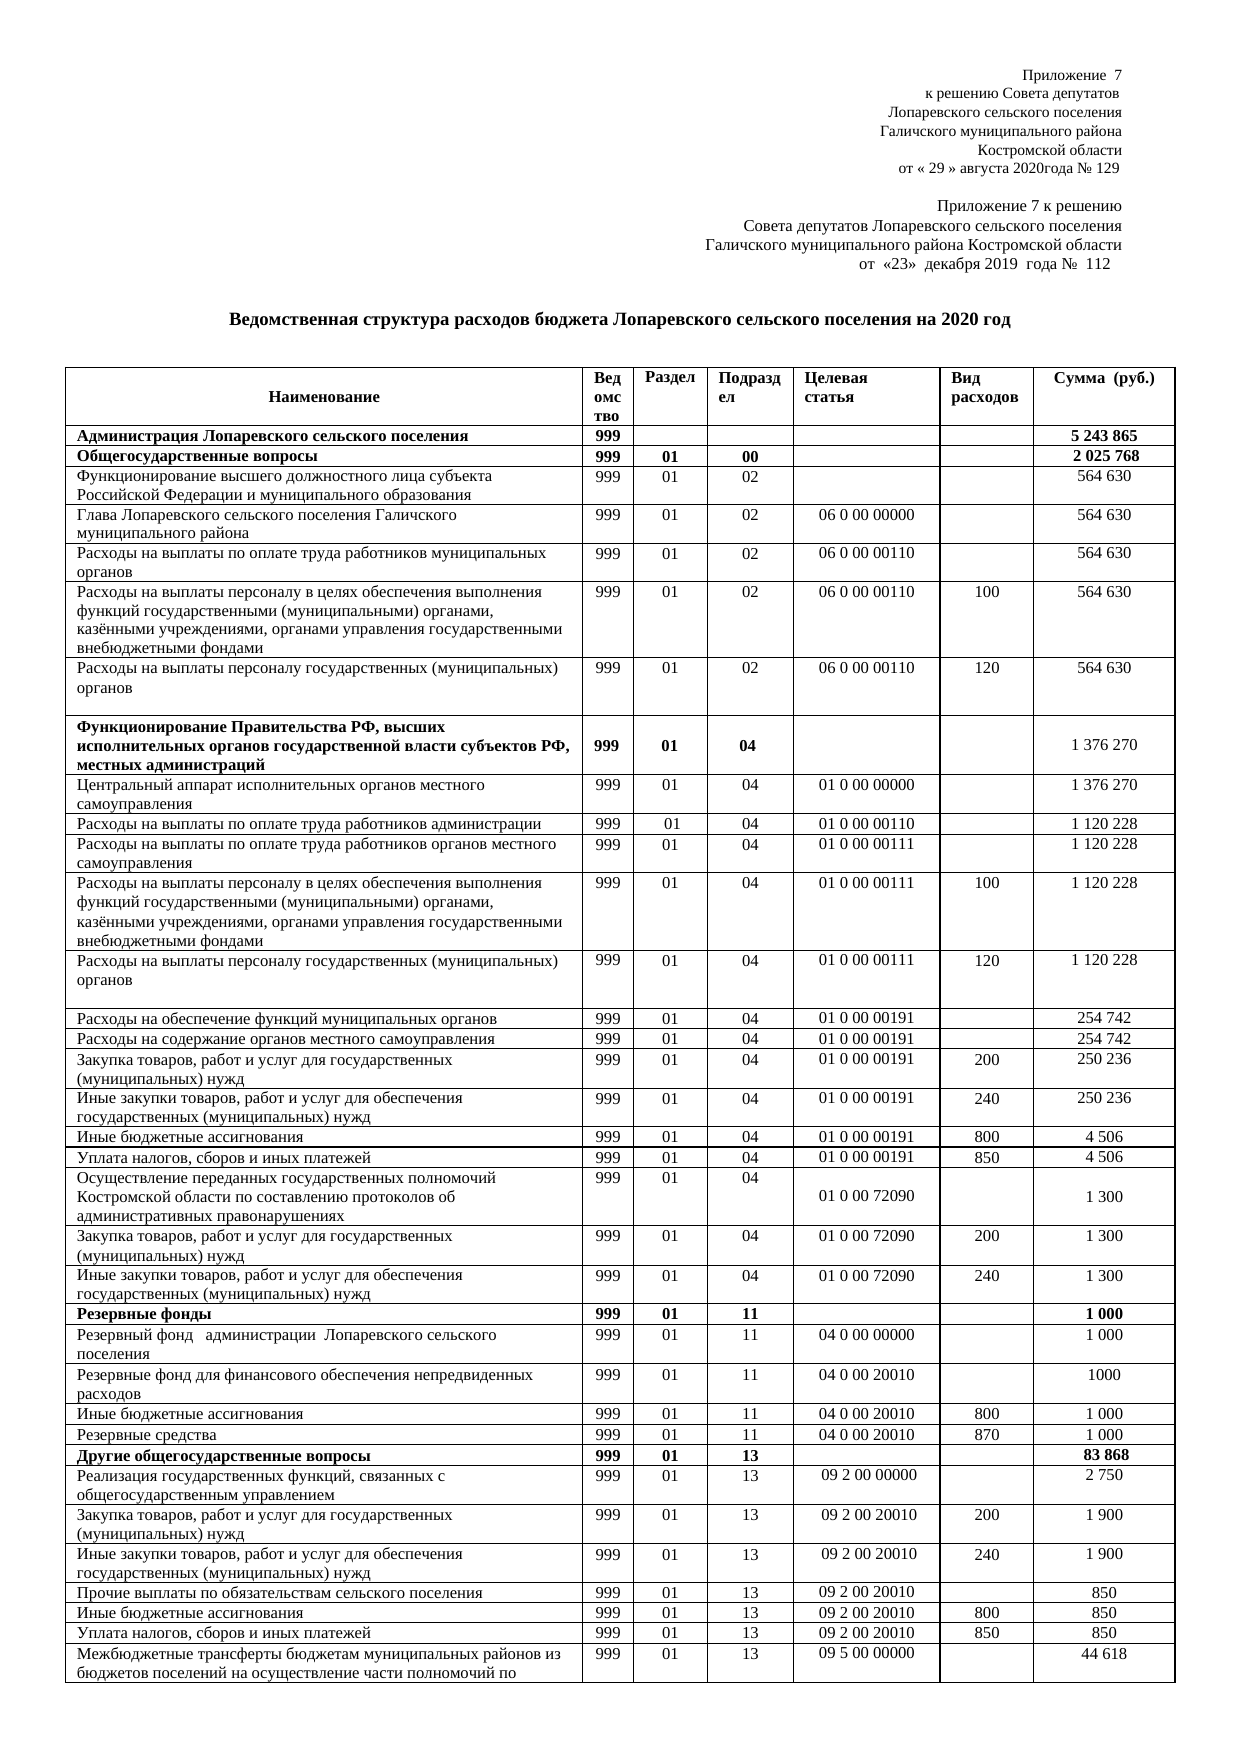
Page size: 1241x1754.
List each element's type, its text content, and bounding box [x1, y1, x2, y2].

table_cell Расходы на выплаты по оплате труда работников муниципальных органов [66, 544, 582, 581]
table_cell 04 [708, 1029, 793, 1048]
table_cell Расходы на содержание органов местного самоуправления [66, 1029, 582, 1048]
table_cell 999 [583, 1009, 633, 1028]
table_cell 13 [708, 1623, 793, 1642]
table_cell 13 [708, 1583, 793, 1602]
table_cell 13 [708, 1445, 793, 1464]
table_cell 254 742 [1034, 1029, 1174, 1048]
table_cell [941, 505, 1033, 543]
table_cell 13 [708, 1466, 793, 1504]
table_cell 13 [708, 1544, 793, 1582]
table_cell 04 0 00 00000 [794, 1325, 939, 1363]
table_cell 250 236 [1034, 1049, 1174, 1088]
table_cell 02 [708, 544, 793, 581]
table_cell 999 [583, 951, 633, 1008]
table_cell 02 [708, 658, 793, 715]
table_cell 999 [583, 1544, 633, 1582]
table_cell 01 [634, 1148, 707, 1167]
table_cell 01 [634, 1325, 707, 1363]
table_cell Закупка товаров, работ и услуг для государственных (муниципальных) нужд [66, 1226, 582, 1264]
table_cell 999 [583, 1404, 633, 1423]
table_cell [941, 544, 1033, 581]
table_cell 02 [708, 467, 793, 504]
table_cell Резервные средства [66, 1425, 582, 1444]
table_cell 01 [634, 1603, 707, 1622]
table_cell 999 [583, 544, 633, 581]
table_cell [66, 1644, 582, 1682]
table_cell 01 [634, 1226, 707, 1264]
table_header Сумма (руб.) [1034, 368, 1174, 425]
table_cell 04 [708, 1089, 793, 1126]
table_cell 04 [708, 1168, 793, 1225]
table_cell 1000 [1034, 1364, 1174, 1403]
table_cell 564 630 [1034, 658, 1174, 715]
table_cell 04 [708, 1127, 793, 1146]
table_cell 999 [583, 1029, 633, 1048]
table_cell 01 0 00 00000 [794, 775, 939, 813]
table_header Целевая статья [794, 368, 939, 425]
table_cell 1 300 [1034, 1226, 1174, 1264]
table_cell 999 [583, 1325, 633, 1363]
table_cell 01 0 00 00191 [794, 1009, 939, 1028]
table_cell 04 0 00 20010 [794, 1425, 939, 1444]
table_cell [941, 1325, 1033, 1363]
table_cell 01 [634, 505, 707, 543]
text Лопаревского сельского поселения [118, 102, 1122, 121]
table_cell 999 [583, 716, 633, 774]
table_cell 01 0 00 72090 [794, 1168, 939, 1225]
table_cell 870 [941, 1425, 1033, 1444]
table_cell 564 630 [1034, 467, 1174, 504]
table_cell 999 [583, 426, 633, 445]
table_cell 200 [941, 1505, 1033, 1543]
table_cell 254 742 [1034, 1009, 1174, 1028]
table_cell 04 [708, 1049, 793, 1088]
table_cell [794, 467, 939, 504]
table_cell 564 630 [1034, 582, 1174, 657]
table_cell [794, 1304, 939, 1324]
table_cell 04 [708, 873, 793, 950]
table_cell 999 [583, 467, 633, 504]
table_cell 5 243 865 [1034, 426, 1174, 445]
table_cell Уплата налогов, сборов и иных платежей [66, 1148, 582, 1167]
table_cell 4 506 [1034, 1127, 1174, 1146]
table_cell 2 750 [1034, 1466, 1174, 1504]
table_cell 01 [634, 1009, 707, 1028]
table_cell 250 236 [1034, 1089, 1174, 1126]
table_cell [634, 426, 707, 445]
table_cell [941, 716, 1033, 774]
table_cell [941, 426, 1033, 445]
table_cell 999 [583, 505, 633, 543]
table_cell 04 [708, 775, 793, 813]
table_cell 04 [708, 951, 793, 1008]
table_cell 13 [708, 1644, 793, 1682]
table_cell 800 [941, 1404, 1033, 1423]
table_cell 1 000 [1034, 1325, 1174, 1363]
table_cell 09 5 00 00000 [794, 1644, 939, 1682]
table_cell 100 [941, 582, 1033, 657]
table_cell [794, 716, 939, 774]
table_header Наименование [66, 368, 582, 425]
table_cell [941, 446, 1033, 466]
table_cell 1 120 228 [1034, 873, 1174, 950]
table_cell Другие общегосударственные вопросы [66, 1445, 582, 1464]
table_cell 04 [708, 1148, 793, 1167]
table_cell [941, 775, 1033, 813]
table_cell Расходы на выплаты персоналу в целях обеспечения выполнения функций государственными (муниципальными) органами, казёнными учреждениями, органами управления государственными внебюджетными фондами [66, 582, 582, 657]
table_cell 01 0 00 00191 [794, 1049, 939, 1088]
table_cell [941, 1364, 1033, 1403]
table_cell Расходы на выплаты персоналу в целях обеспечения выполнения функций государственными (муниципальными) органами, казёнными учреждениями, органами управления государственными внебюджетными фондами [66, 873, 582, 950]
table_cell 04 [708, 1266, 793, 1303]
table_cell 04 [708, 1226, 793, 1264]
table_cell 01 0 00 00111 [794, 951, 939, 1008]
table_cell [941, 1583, 1033, 1602]
table_cell 999 [583, 814, 633, 833]
table_cell Иные бюджетные ассигнования [66, 1404, 582, 1423]
table_cell 01 [634, 716, 707, 774]
table_cell 999 [583, 1445, 633, 1464]
table_cell 01 [634, 1466, 707, 1504]
table_cell 999 [583, 1425, 633, 1444]
table_cell 999 [583, 1148, 633, 1167]
table_cell 999 [583, 1603, 633, 1622]
table_cell 01 [634, 1623, 707, 1642]
table_cell 1 900 [1034, 1505, 1174, 1543]
table_cell 999 [583, 1505, 633, 1543]
table_cell 1 120 228 [1034, 814, 1174, 833]
table_cell Уплата налогов, сборов и иных платежей [66, 1623, 582, 1642]
table_cell 01 [634, 1089, 707, 1126]
table_cell 999 [583, 658, 633, 715]
text Совета депутатов Лопаревского сельского поселения [65, 215, 1122, 234]
table_cell 1 376 270 [1034, 716, 1174, 774]
table_cell 01 0 00 00191 [794, 1089, 939, 1126]
table_cell [941, 1644, 1033, 1682]
table_cell 04 [708, 1009, 793, 1028]
table_cell [941, 1466, 1033, 1504]
table_cell 09 2 00 20010 [794, 1544, 939, 1582]
table_cell 01 [634, 951, 707, 1008]
table_cell 06 0 00 00110 [794, 582, 939, 657]
table_cell 240 [941, 1544, 1033, 1582]
text Приложение 7 [118, 65, 1122, 84]
table_cell 04 [708, 814, 793, 833]
table_cell 999 [583, 1583, 633, 1602]
table_cell 09 2 00 20010 [794, 1623, 939, 1642]
table_cell 1 376 270 [1034, 775, 1174, 813]
table_cell Общегосударственные вопросы [66, 446, 582, 466]
table_cell 200 [941, 1049, 1033, 1088]
text Приложение 7 к решению [65, 196, 1122, 215]
table_cell Иные закупки товаров, работ и услуг для обеспечения государственных (муниципальных) нужд [66, 1266, 582, 1303]
table_cell 1 000 [1034, 1404, 1174, 1423]
table_cell Иные бюджетные ассигнования [66, 1127, 582, 1146]
table_cell 01 [634, 1049, 707, 1088]
text от « 29 » августа 2020года № 129 [192, 159, 1122, 177]
table_cell [941, 1304, 1033, 1324]
table_cell 01 [634, 1544, 707, 1582]
table_cell [708, 426, 793, 445]
table_cell 01 0 00 72090 [794, 1226, 939, 1264]
table_cell 01 [634, 835, 707, 872]
table_cell 1 900 [1034, 1544, 1174, 1582]
table_cell 01 [634, 544, 707, 581]
table_cell 09 2 00 00000 [794, 1466, 939, 1504]
table_cell 06 0 00 00110 [794, 658, 939, 715]
table_cell 09 2 00 20010 [794, 1603, 939, 1622]
table_cell Расходы на выплаты персоналу государственных (муниципальных) органов [66, 658, 582, 715]
table_cell 800 [941, 1127, 1033, 1146]
table_cell 00 [708, 446, 793, 466]
table_cell 06 0 00 00000 [794, 505, 939, 543]
table_cell 999 [583, 1266, 633, 1303]
table_cell 01 0 00 00111 [794, 835, 939, 872]
table_cell 564 630 [1034, 544, 1174, 581]
table_cell [794, 1445, 939, 1464]
table_cell [794, 446, 939, 466]
table_cell Администрация Лопаревского сельского поселения [66, 426, 582, 445]
text Ведомственная структура расходов бюджета Лопаревского сельского поселения на 2020 год [118, 310, 1122, 329]
table_cell 850 [1034, 1583, 1174, 1602]
table_cell 06 0 00 00110 [794, 544, 939, 581]
table_cell 01 [634, 1425, 707, 1444]
table_cell [941, 467, 1033, 504]
table_cell 01 [634, 582, 707, 657]
table_cell 999 [583, 775, 633, 813]
table_cell 04 0 00 20010 [794, 1364, 939, 1403]
text к решению Совета депутатов [118, 84, 1122, 102]
table_cell 120 [941, 951, 1033, 1008]
table_cell 11 [708, 1364, 793, 1403]
table_cell 850 [1034, 1623, 1174, 1642]
table_cell 200 [941, 1226, 1033, 1264]
table_cell 11 [708, 1325, 793, 1363]
table_cell Иные бюджетные ассигнования [66, 1603, 582, 1622]
table_cell Иные закупки товаров, работ и услуг для обеспечения государственных (муниципальных) нужд [66, 1544, 582, 1582]
table_cell 01 0 00 00191 [794, 1029, 939, 1048]
table_cell 01 [634, 873, 707, 950]
table_cell [941, 814, 1033, 833]
table_cell Реализация государственных функций, связанных с общегосударственным управлением [66, 1466, 582, 1504]
text Костромской области [118, 140, 1122, 159]
table_cell 999 [583, 1364, 633, 1403]
table_cell [794, 426, 939, 445]
table_cell 09 2 00 20010 [794, 1583, 939, 1602]
table_cell 01 [634, 775, 707, 813]
table_cell 11 [708, 1304, 793, 1324]
table_cell 11 [708, 1425, 793, 1444]
table_header Ведомство [583, 368, 633, 425]
table_cell [941, 1029, 1033, 1048]
table_cell 01 0 00 00191 [794, 1127, 939, 1146]
table_cell 13 [708, 1505, 793, 1543]
table_cell 850 [941, 1148, 1033, 1167]
text Галичского муниципального района Костромской области [65, 234, 1122, 254]
table_cell Центральный аппарат исполнительных органов местного самоуправления [66, 775, 582, 813]
table_cell 01 [634, 467, 707, 504]
text от «23» декабря 2019 года № 112 [118, 254, 1122, 273]
table_cell 999 [583, 1644, 633, 1682]
table_cell 999 [583, 835, 633, 872]
table_cell 04 [708, 716, 793, 774]
table_header Вид расходов [941, 368, 1033, 425]
table_cell 999 [583, 1168, 633, 1225]
table_cell 04 0 00 20010 [794, 1404, 939, 1423]
table_cell Резервный фонд администрации Лопаревского сельского поселения [66, 1325, 582, 1363]
table_cell 999 [583, 1127, 633, 1146]
table_cell 01 [634, 1583, 707, 1602]
table_cell 09 2 00 20010 [794, 1505, 939, 1543]
table_cell 1 000 [1034, 1425, 1174, 1444]
table_cell 999 [583, 582, 633, 657]
table_cell 01 [634, 1168, 707, 1225]
table_cell 999 [583, 873, 633, 950]
table_cell 120 [941, 658, 1033, 715]
table_cell 01 [634, 1505, 707, 1543]
table_cell Функционирование Правительства РФ, высших исполнительных органов государственной власти субъектов РФ, местных администраций [66, 716, 582, 774]
table_cell 01 [634, 658, 707, 715]
table_cell [941, 1168, 1033, 1225]
table_cell 01 [634, 446, 707, 466]
table_cell 01 0 00 00111 [794, 873, 939, 950]
table_cell Осуществление переданных государственных полномочий Костромской области по составлению протоколов об административных правонарушениях [66, 1168, 582, 1225]
table_cell [941, 835, 1033, 872]
table_cell 850 [1034, 1603, 1174, 1622]
table_cell Прочие выплаты по обязательствам сельского поселения [66, 1583, 582, 1602]
table_cell Резервные фонд для финансового обеспечения непредвиденных расходов [66, 1364, 582, 1403]
table_cell 01 0 00 00191 [794, 1148, 939, 1167]
table_cell 240 [941, 1089, 1033, 1126]
table_cell Иные закупки товаров, работ и услуг для обеспечения государственных (муниципальных) нужд [66, 1089, 582, 1126]
table_cell 850 [941, 1623, 1033, 1642]
table_cell Расходы на обеспечение функций муниципальных органов [66, 1009, 582, 1028]
table_cell 564 630 [1034, 505, 1174, 543]
table_cell 1 120 228 [1034, 951, 1174, 1008]
table_cell [941, 1445, 1033, 1464]
table_cell 1 300 [1034, 1266, 1174, 1303]
table_cell 11 [708, 1404, 793, 1423]
table_cell 240 [941, 1266, 1033, 1303]
table_cell 4 506 [1034, 1148, 1174, 1167]
table_cell 02 [708, 505, 793, 543]
table_cell 01 [634, 1127, 707, 1146]
table_cell 1 120 228 [1034, 835, 1174, 872]
table_header Подраздел [708, 368, 793, 425]
table_cell Расходы на выплаты по оплате труда работников администрации [66, 814, 582, 833]
table_cell 01 [634, 1304, 707, 1324]
table_cell 04 [708, 835, 793, 872]
table_cell [941, 1009, 1033, 1028]
table_cell 100 [941, 873, 1033, 950]
table_cell 999 [583, 1226, 633, 1264]
table_cell 01 [634, 1644, 707, 1682]
table_cell 83 868 [1034, 1445, 1174, 1464]
table_cell Глава Лопаревского сельского поселения Галичского муниципального района [66, 505, 582, 543]
table_cell Закупка товаров, работ и услуг для государственных (муниципальных) нужд [66, 1049, 582, 1088]
table_cell 999 [583, 1466, 633, 1504]
table_cell 01 [634, 1364, 707, 1403]
table_cell Расходы на выплаты по оплате труда работников органов местного самоуправления [66, 835, 582, 872]
table_cell 01 0 00 00110 [794, 814, 939, 833]
table_cell Расходы на выплаты персоналу государственных (муниципальных) органов [66, 951, 582, 1008]
table_cell 01 [634, 814, 707, 833]
table_cell 999 [583, 1049, 633, 1088]
table_cell 44 618 [1034, 1644, 1174, 1682]
table_cell 02 [708, 582, 793, 657]
table_cell Функционирование высшего должностного лица субъекта Российской Федерации и муниципального образования [66, 467, 582, 504]
table_header Раздел [634, 368, 707, 425]
table_cell 800 [941, 1603, 1033, 1622]
table_cell 999 [583, 1623, 633, 1642]
table_cell 01 0 00 72090 [794, 1266, 939, 1303]
table_cell 01 [634, 1445, 707, 1464]
text Галичского муниципального района [118, 121, 1122, 140]
table_cell 2 025 768 [1034, 446, 1174, 466]
table_cell 01 [634, 1404, 707, 1423]
table_cell 01 [634, 1029, 707, 1048]
table_cell Резервные фонды [66, 1304, 582, 1324]
table_cell 999 [583, 446, 633, 466]
table_cell 1 000 [1034, 1304, 1174, 1324]
table_cell Закупка товаров, работ и услуг для государственных (муниципальных) нужд [66, 1505, 582, 1543]
table_cell 13 [708, 1603, 793, 1622]
table_cell 01 [634, 1266, 707, 1303]
table_cell 999 [583, 1304, 633, 1324]
table_cell 999 [583, 1089, 633, 1126]
table_cell 1 300 [1034, 1168, 1174, 1225]
